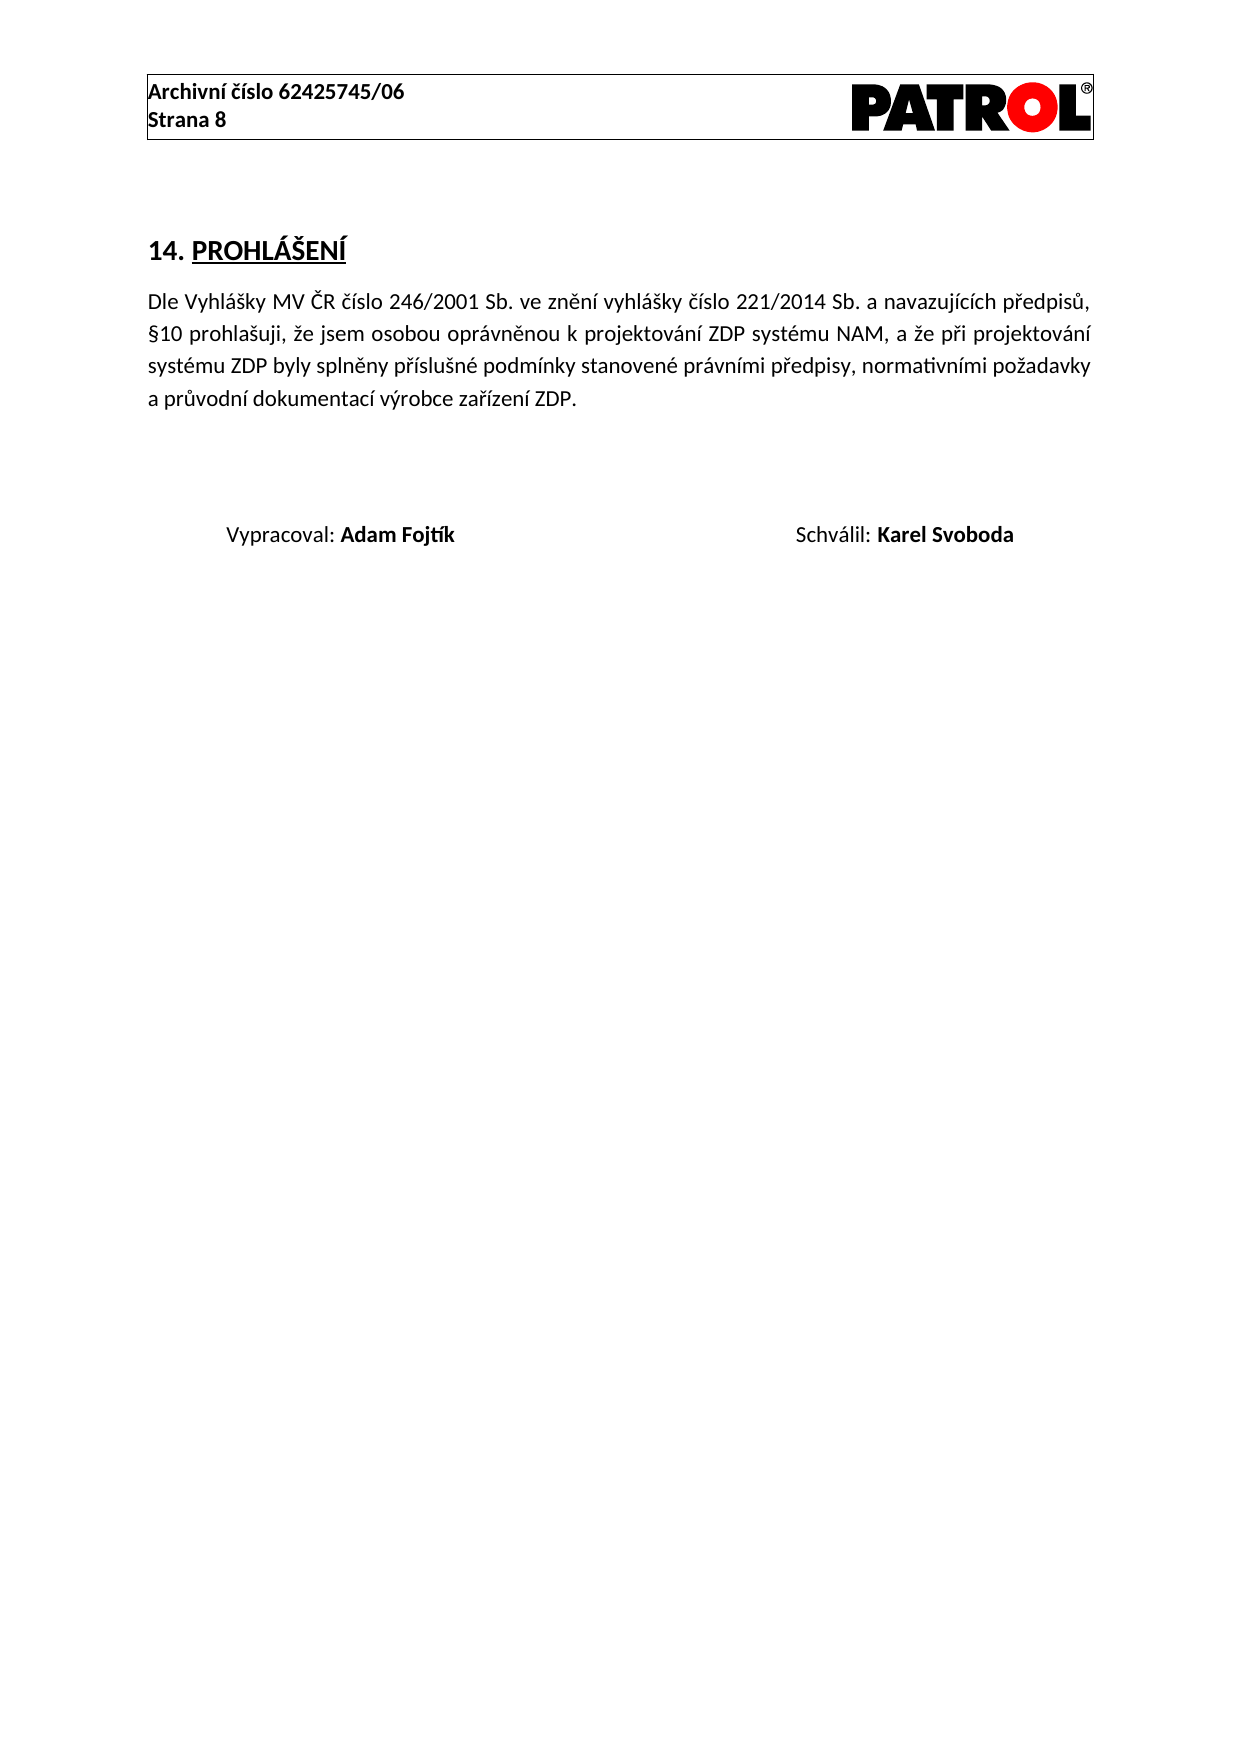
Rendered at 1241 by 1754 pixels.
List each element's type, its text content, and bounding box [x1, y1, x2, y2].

text Dle Vyhlášky MV ČR číslo 246/2001 Sb. ve znění vyhlášky číslo 221/2014 Sb. a navazujících předpisů, §10 prohlašuji, že jsem osobou oprávněnou k projektování ZDP systému NAM, a že při projektování systému ZDP byly splněny příslušné podmínky stanovené právními předpisy, normativními požadavky a průvodní dokumentací výrobce zařízení ZDP. [148, 287, 1093, 412]
text Vypracoval: Adam Fojtík Schválil: Karel Svoboda [148, 520, 1093, 548]
subtitle PROHLÁŠENÍ [148, 232, 1093, 267]
